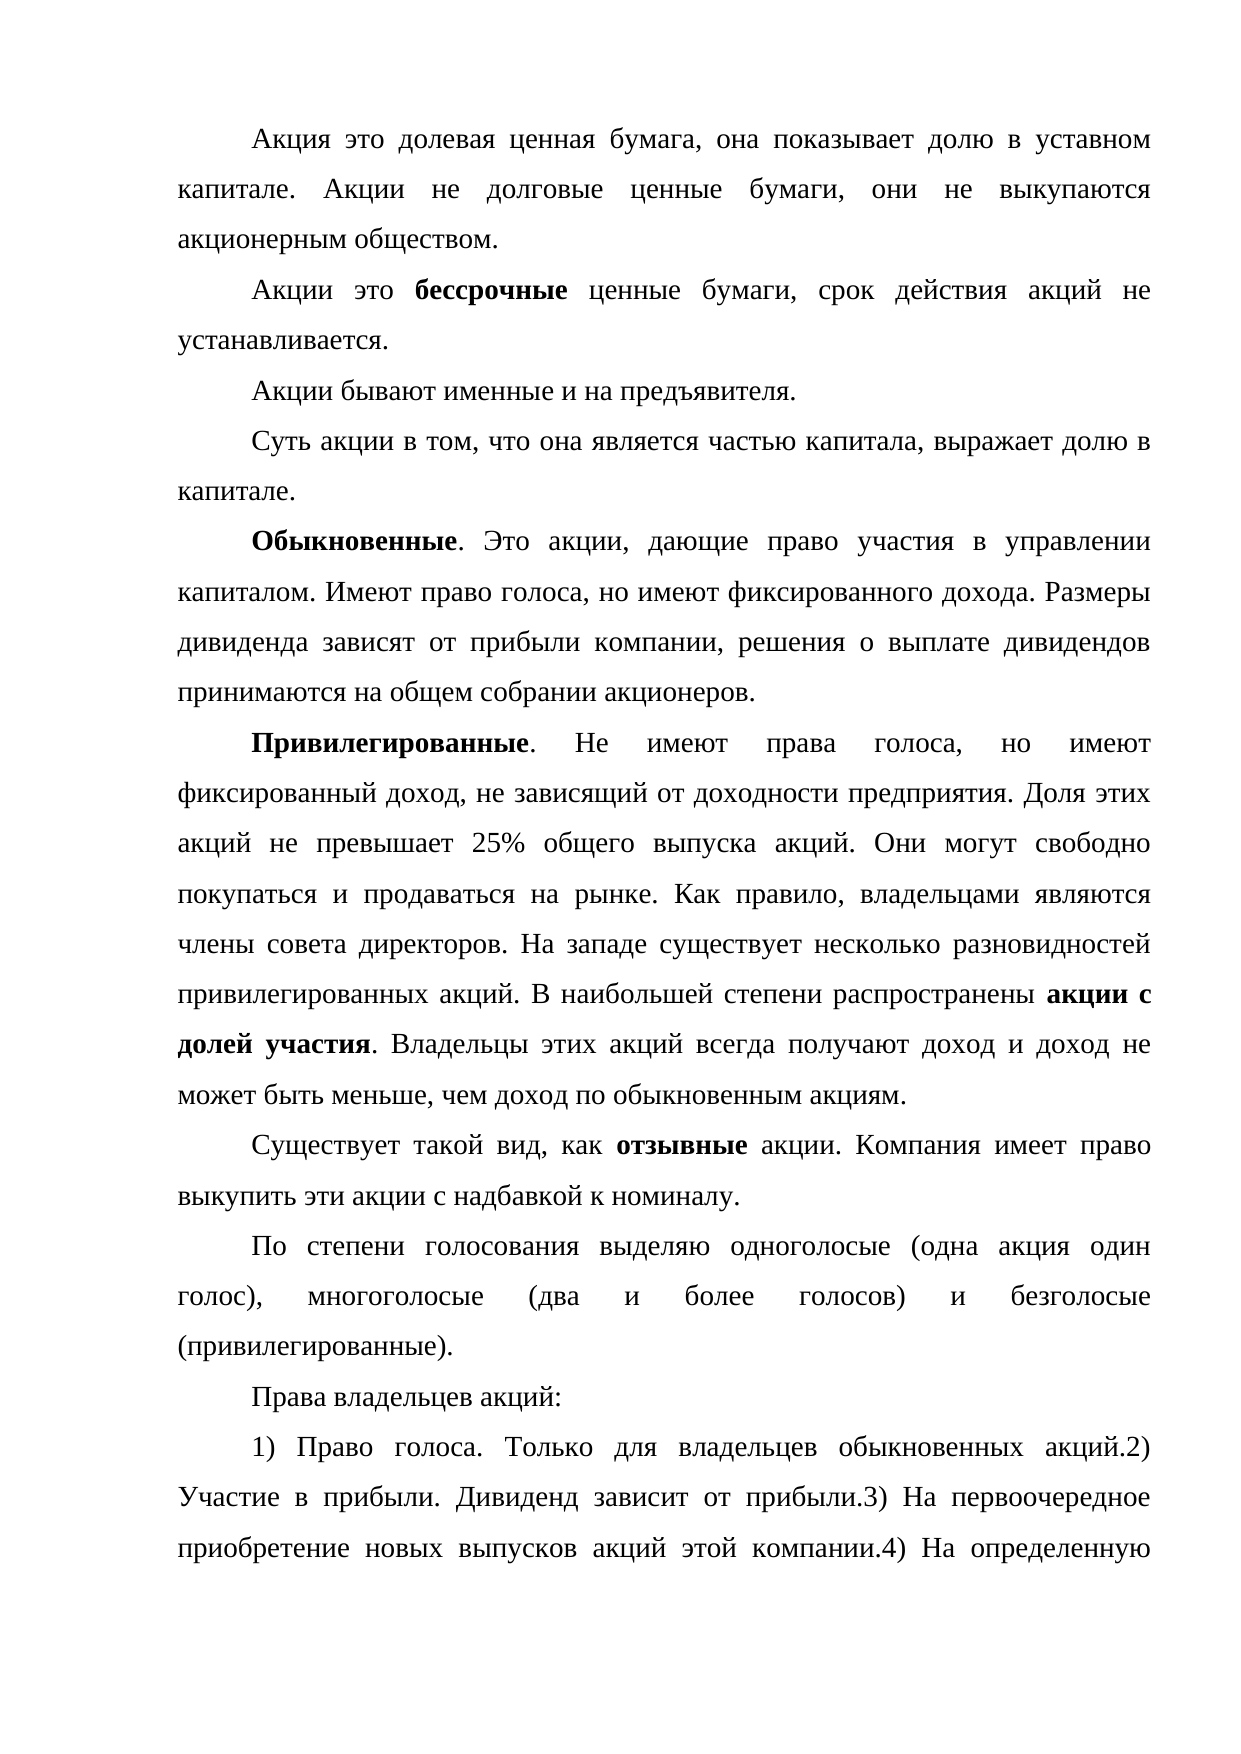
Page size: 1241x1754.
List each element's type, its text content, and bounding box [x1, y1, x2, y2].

text По степени голосования выделяю одноголосые (одна акция один голос), многоголосые (два и более голосов) и безголосые (привилегированные). [177, 1228, 1152, 1362]
text Привилегированные. Не имеют права голоса, но имеют фиксированный доход, не зависящий от доходности предприятия. Доля этих акций не превышает 25% общего выпуска акций. Они могут свободно покупаться и продаваться на рынке. Как правило, владельцами являются члены совета директоров. На западе существует несколько разновидностей привилегированных акций. В наибольшей степени распространены акции с долей участия. Владельцы этих акций всегда получают доход и доход не может быть меньше, чем доход по обыкновенным акциям. [177, 725, 1152, 1111]
text Существует такой вид, как отзывные акции. Компания имеет право выкупить эти акции с надбавкой к номиналу. [177, 1127, 1152, 1211]
text Суть акции в том, что она является частью капитала, выражает долю в капитале. [177, 423, 1152, 507]
text Права владельцев акций: [177, 1379, 1152, 1412]
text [177, 1429, 1152, 1563]
text Акции это бессрочные ценные бумаги, срок действия акций не устанавливается. [177, 272, 1152, 356]
text Акции бывают именные и на предъявителя. [177, 373, 1152, 406]
text Обыкновенные. Это акции, дающие право участия в управлении капиталом. Имеют право голоса, но имеют фиксированного дохода. Размеры дивиденда зависят от прибыли компании, решения о выплате дивидендов принимаются на общем собрании акционеров. [177, 523, 1152, 708]
text Акция это долевая ценная бумага, она показывает долю в уставном капитале. Акции не долговые ценные бумаги, они не выкупаются акционерным обществом. [177, 121, 1152, 255]
